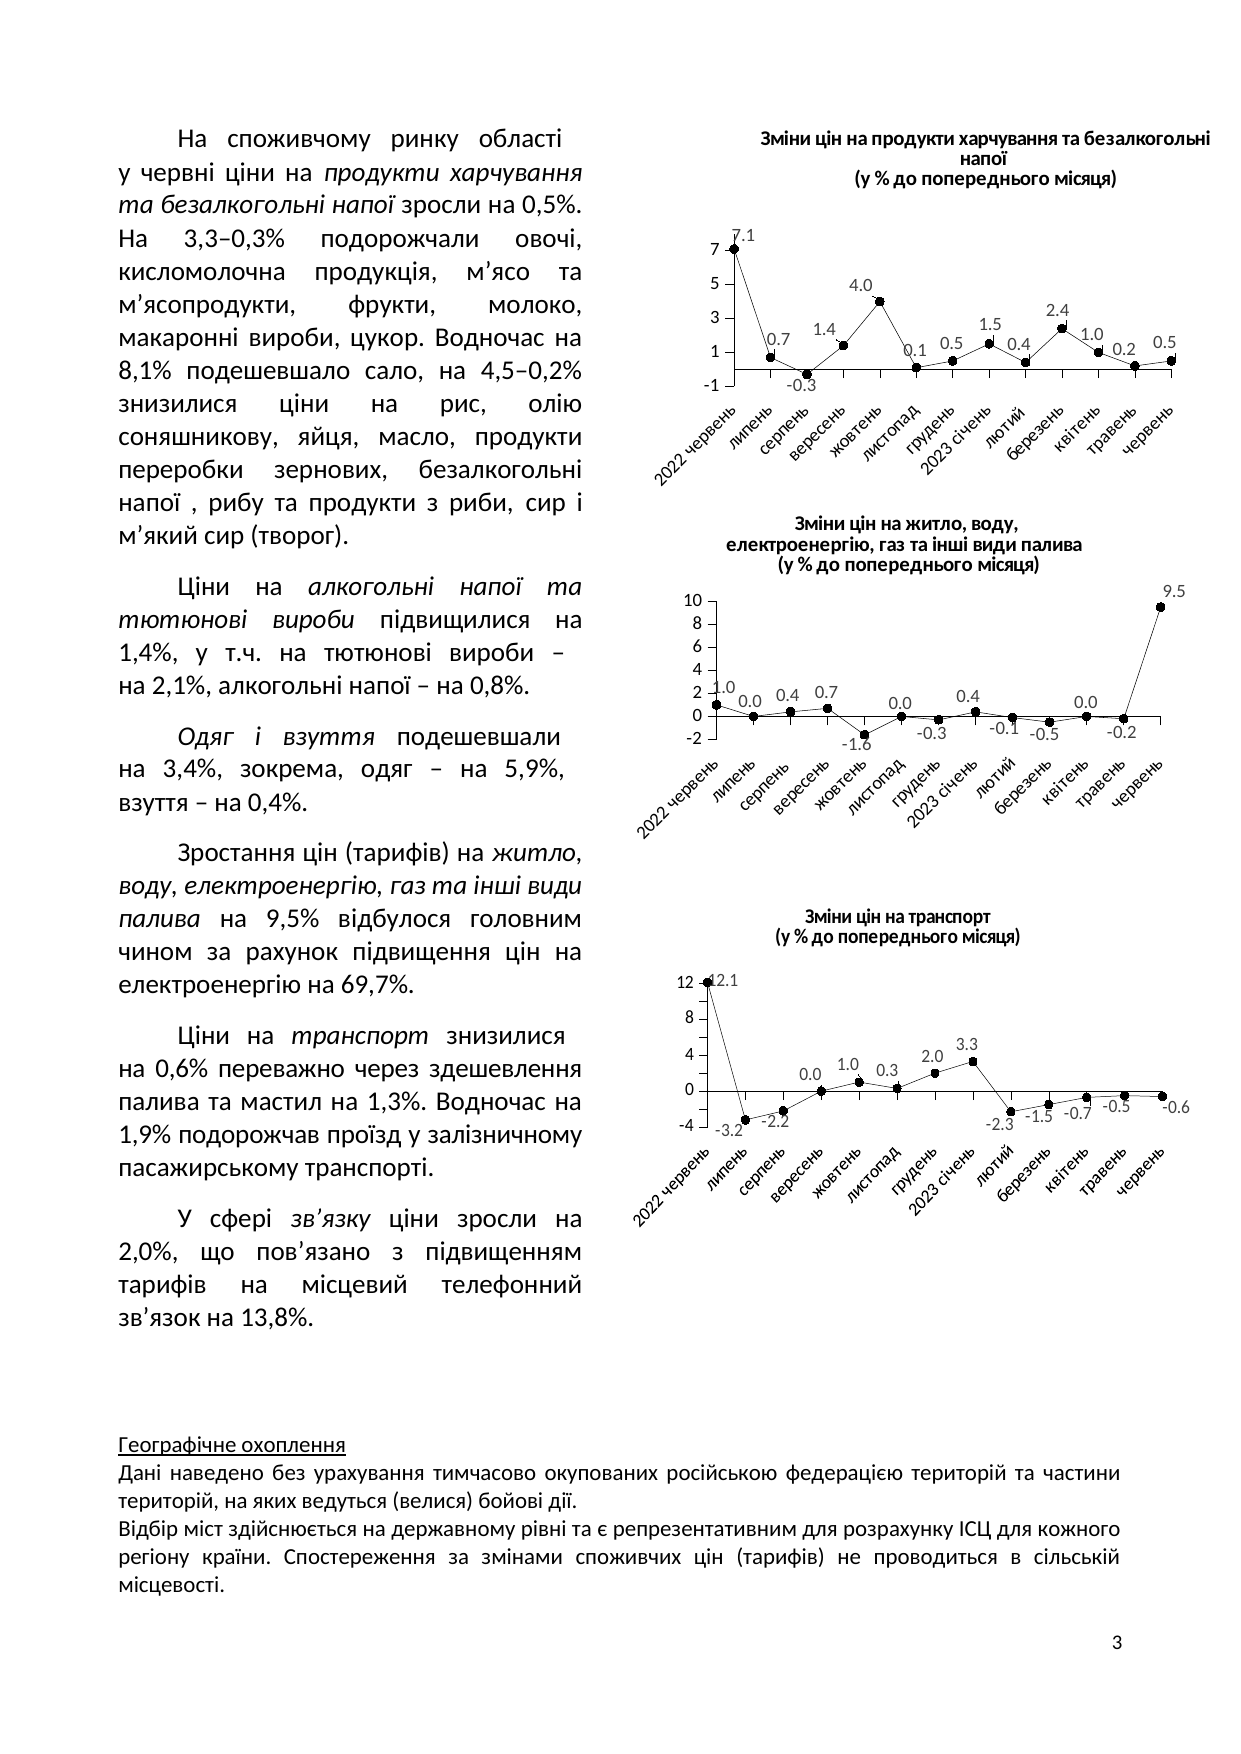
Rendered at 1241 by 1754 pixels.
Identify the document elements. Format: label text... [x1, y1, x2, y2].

text Зростання цін (тарифів) на житло, воду, електроенергію, газ та інші види палива на 9,5% відбулося головним чином за рахунок підвищення цін на електроенергію на 69,7%. [118, 836, 583, 1001]
text Одяг і взуття подешевшали на 3,4%, зокрема, одяг – на 5,9%, взуття – на 0,4%. [118, 719, 583, 818]
text Відбір міст здійснюється на державному рівні та є репрезентативним для розрахунку ІСЦ для кожного регіону країни. Спостереження за змінами споживчих цін (тарифів) не проводиться в сільській місцевості. [118, 1514, 1122, 1598]
text Географічне охоплення [118, 1430, 1122, 1458]
text На споживчому ринку області у червні ціни на продукти харчування та безалкогольні напої зросли на 0,5%. На 3,3–0,3% подорожчали овочі, кисломолочна продукція, м’ясо та м’ясопродукти, фрукти, молоко, макаронні вироби, цукор. Водночас на 8,1% подешевшало сало, на 4,5–0,2% знизилися ціни на рис, олію соняшникову, яйця, масло, продукти переробки зернових, безалкогольні напої , рибу та продукти з риби, сир і м’який сир (творог). [118, 122, 583, 551]
text Ціни на алкогольні напої та тютюнові вироби підвищилися на 1,4%, у т.ч. на тютюнові вироби – на 2,1%, алкогольні напої – на 0,8%. [118, 569, 583, 701]
text Дані наведено без урахування тимчасово окупованих російською федерацією територій та частини територій, на яких ведуться (велися) бойові дії. [118, 1458, 1122, 1514]
text У сфері зв’язку ціни зросли на 2,0%, що пов’язано з підвищенням тарифів на місцевий телефонний зв’язок на 13,8%. [118, 1201, 583, 1333]
text Ціни на транспорт знизилися на 0,6% переважно через здешевлення палива та мастил на 1,3%. Водночас на 1,9% подорожчав проїзд у залізничному пасажирському транспорті. [118, 1018, 583, 1183]
